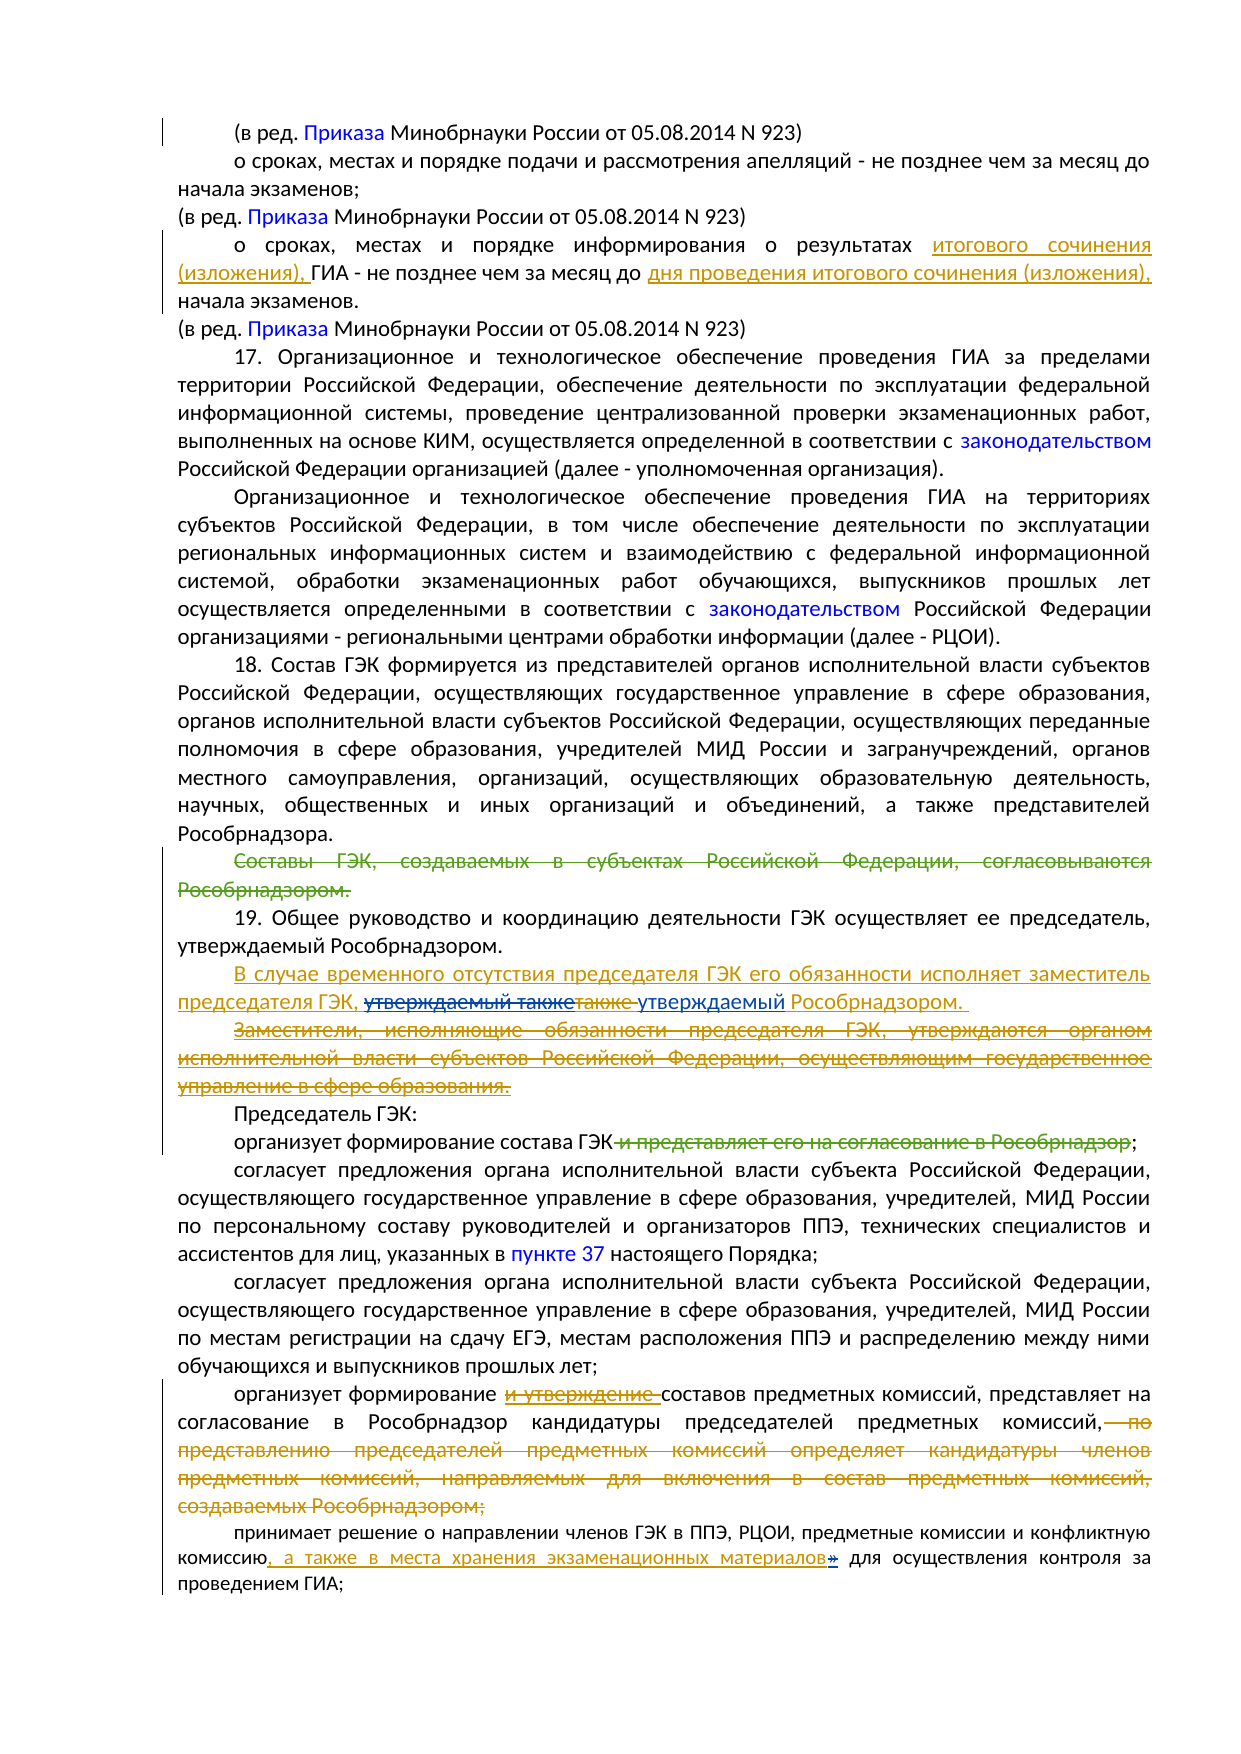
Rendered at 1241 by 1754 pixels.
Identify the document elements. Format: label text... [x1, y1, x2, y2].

text организует формирование составов предметных комиссий, представляет на согласование в Рособрнадзор кандидатуры председателей предметных комиссий, [177, 1379, 1152, 1451]
text о сроках, местах и порядке информирования о результатах ГИА - не позднее чем за месяц до начала экзаменов. [177, 230, 1152, 314]
text организует формирование составов предметных комиссий, представляет на согласование в Рособрнадзор кандидатуры председателей предметных комиссий, [177, 1479, 1152, 1519]
text (в ред. Приказа Минобрнауки России от 05.08.2014 N 923) [177, 202, 1152, 230]
text организует формирование составов предметных комиссий, представляет на согласование в Рособрнадзор кандидатуры председателей предметных комиссий, [177, 1452, 1152, 1478]
text Председатель ГЭК: [177, 1099, 1152, 1127]
text Организационное и технологическое обеспечение проведения ГИА на территориях субъектов Российской Федерации, в том числе обеспечение деятельности по эксплуатации региональных информационных систем и взаимодействию с федеральной информационной системой, обработки экзаменационных работ обучающихся, выпускников прошлых лет осуществляется определенными в соответствии с законодательством Российской Федерации организациями - региональными центрами обработки информации (далее - РЦОИ). [177, 482, 1152, 651]
text (в ред. Приказа Минобрнауки России от 05.08.2014 N 923) [177, 118, 1152, 146]
text принимает решение о направлении членов ГЭК в ППЭ, РЦОИ, предметные комиссии и конфликтную комиссию для осуществления контроля за проведением ГИА; [177, 1519, 1152, 1595]
text согласует предложения органа исполнительной власти субъекта Российской Федерации, осуществляющего государственное управление в сфере образования, учредителей, МИД России по местам регистрации на сдачу ЕГЭ, местам расположения ППЭ и распределению между ними обучающихся и выпускников прошлых лет; [177, 1267, 1152, 1379]
text организует формирование состава ГЭК; [177, 1127, 1152, 1155]
text (в ред. Приказа Минобрнауки России от 05.08.2014 N 923) [177, 314, 1152, 342]
text согласует предложения органа исполнительной власти субъекта Российской Федерации, осуществляющего государственное управление в сфере образования, учредителей, МИД России по персональному составу руководителей и организаторов ППЭ, технических специалистов и ассистентов для лиц, указанных в пункте 37 настоящего Порядка; [177, 1155, 1152, 1267]
text 18. Состав ГЭК формируется из представителей органов исполнительной власти субъектов Российской Федерации, осуществляющих государственное управление в сфере образования, органов исполнительной власти субъектов Российской Федерации, осуществляющих переданные полномочия в сфере образования, учредителей МИД России и загранучреждений, органов местного самоуправления, организаций, осуществляющих образовательную деятельность, научных, общественных и иных организаций и объединений, а также представителей Рособрнадзора. [177, 651, 1152, 847]
text о сроках, местах и порядке подачи и рассмотрения апелляций - не позднее чем за месяц до начала экзаменов; [177, 146, 1152, 202]
text 17. Организационное и технологическое обеспечение проведения ГИА за пределами территории Российской Федерации, обеспечение деятельности по эксплуатации федеральной информационной системы, проведение централизованной проверки экзаменационных работ, выполненных на основе КИМ, осуществляется определенной в соответствии с законодательством Российской Федерации организацией (далее - уполномоченная организация). [177, 342, 1152, 482]
text 19. Общее руководство и координацию деятельности ГЭК осуществляет ее председатель, утверждаемый Рособрнадзором. [177, 903, 1152, 959]
